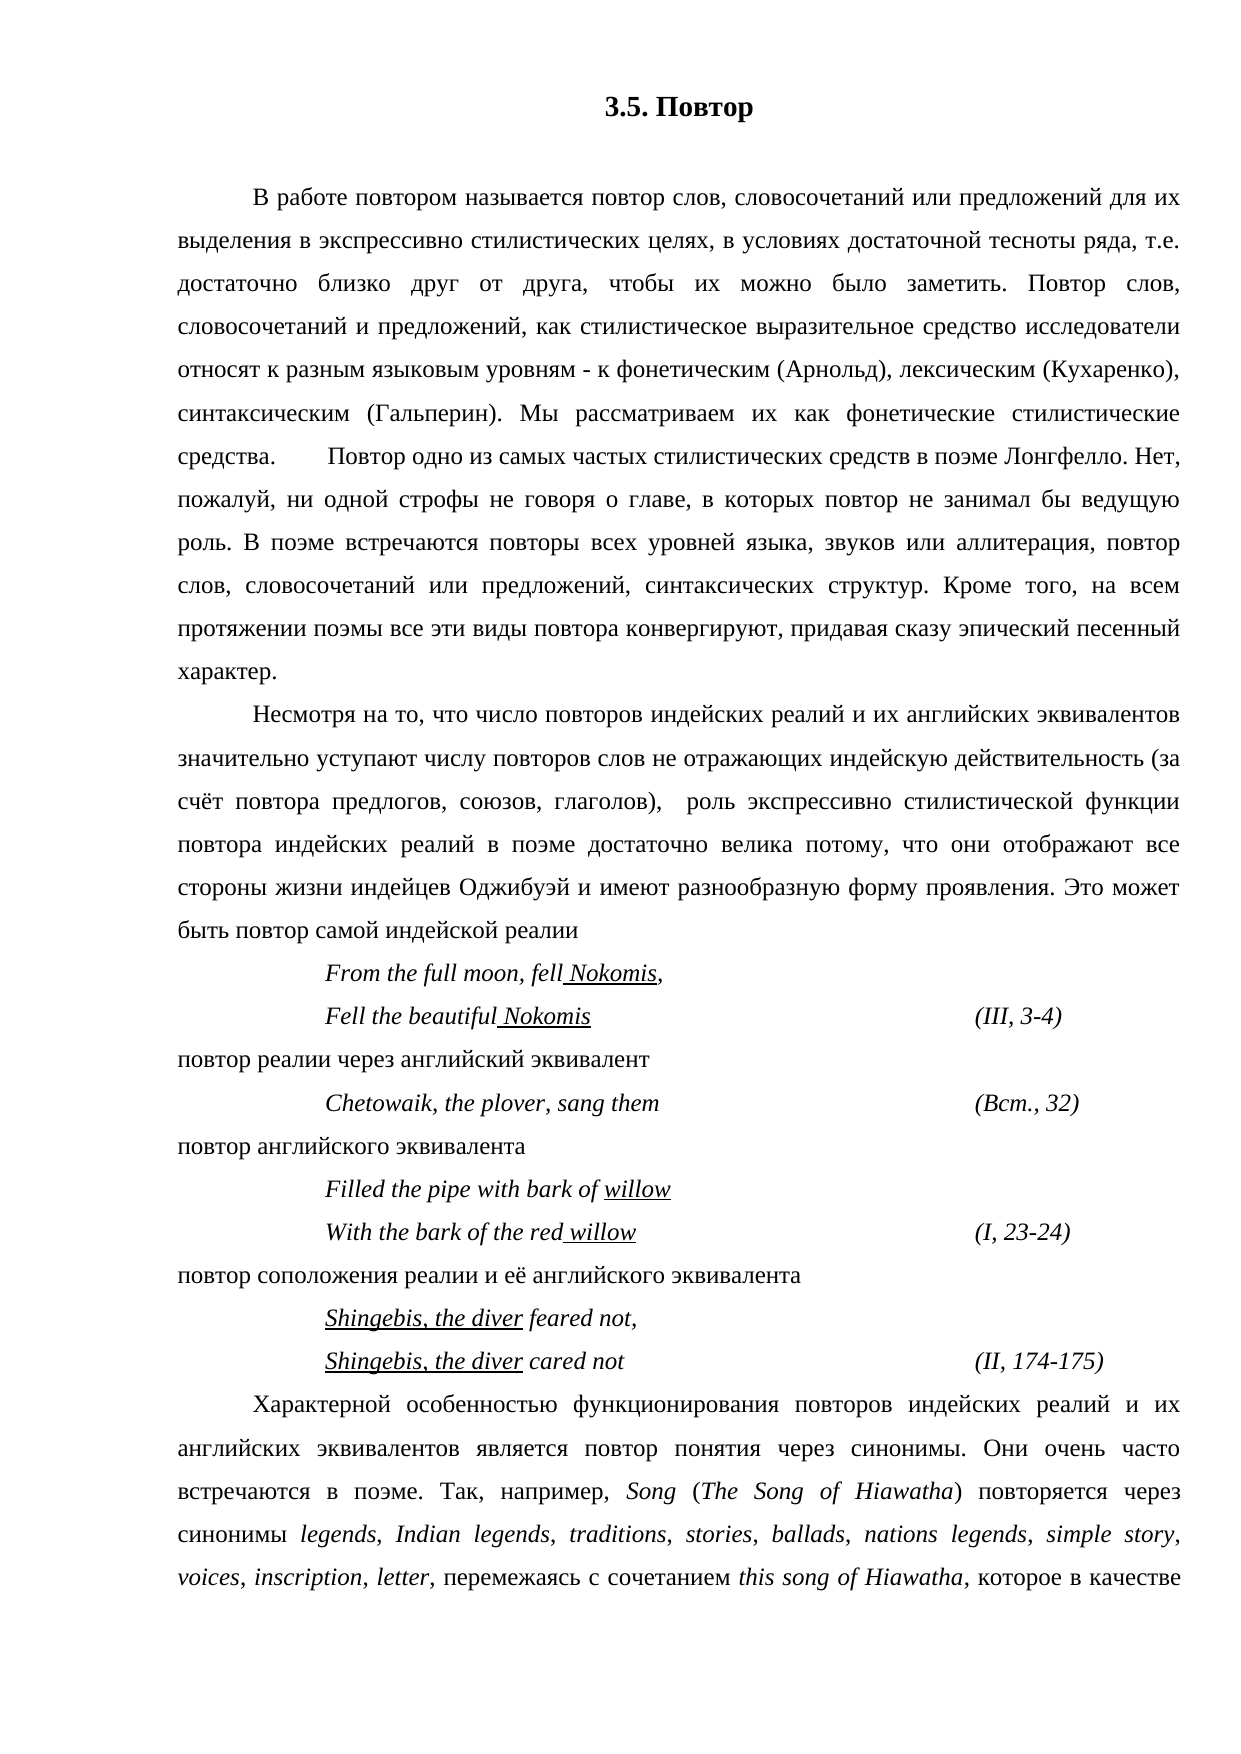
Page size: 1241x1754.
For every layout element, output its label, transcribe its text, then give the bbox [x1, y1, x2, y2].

text повтор соположения реалии и её английского эквивалента [177, 1260, 1181, 1289]
text Shingebis, the diver cared not (II, 174-175) [325, 1346, 1181, 1375]
text From the full moon, fell Nokomis, [325, 958, 1181, 987]
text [177, 1389, 1181, 1591]
text Shingebis, the diver feared not, [325, 1303, 1181, 1332]
subtitle 3.5. Повтор [177, 89, 1181, 122]
text With the bark of the red willow (I, 23-24) [325, 1217, 1181, 1246]
text повтор реалии через английский эквивалент [177, 1044, 1181, 1073]
text Несмотря на то, что число повторов индейских реалий и их английских эквивалентов значительно уступают числу повторов слов не отражающих индейскую действительность (за счёт повтора предлогов, союзов, глаголов), роль экспрессивно стилистической функции повтора индейских реалий в поэме достаточно велика потому, что они отображают все стороны жизни индейцев Оджибуэй и имеют разнообразную форму проявления. Это может быть повтор самой индейской реалии [177, 699, 1181, 944]
text Filled the pipe with bark of willow [325, 1174, 1181, 1203]
text Fell the beautiful Nokomis (III, 3-4) [325, 1001, 1181, 1030]
text Chetowaik, the plover, sang them (Вст., 32) [325, 1088, 1181, 1116]
text В работе повтором называется повтор слов, словосочетаний или предложений для их выделения в экспрессивно стилистических целях, в условиях достаточной тесноты ряда, т.е. достаточно близко друг от друга, чтобы их можно было заметить. Повтор слов, словосочетаний и предложений, как стилистическое выразительное средство исследователи относят к разным языковым уровням - к фонетическим (Арнольд), лексическим (Кухаренко), синтаксическим (Гальперин). Мы рассматриваем их как фонетические стилистические средства. Повтор одно из самых частых стилистических средств в поэме Лонгфелло. Нет, пожалуй, ни одной строфы не говоря о главе, в которых повтор не занимал бы ведущую роль. В поэме встречаются повторы всех уровней языка, звуков или аллитерация, повтор слов, словосочетаний или предложений, синтаксических структур. Кроме того, на всем протяжении поэмы все эти виды повтора конвергируют, придавая сказу эпический песенный характер. [177, 182, 1181, 685]
text повтор английского эквивалента [177, 1131, 1181, 1159]
